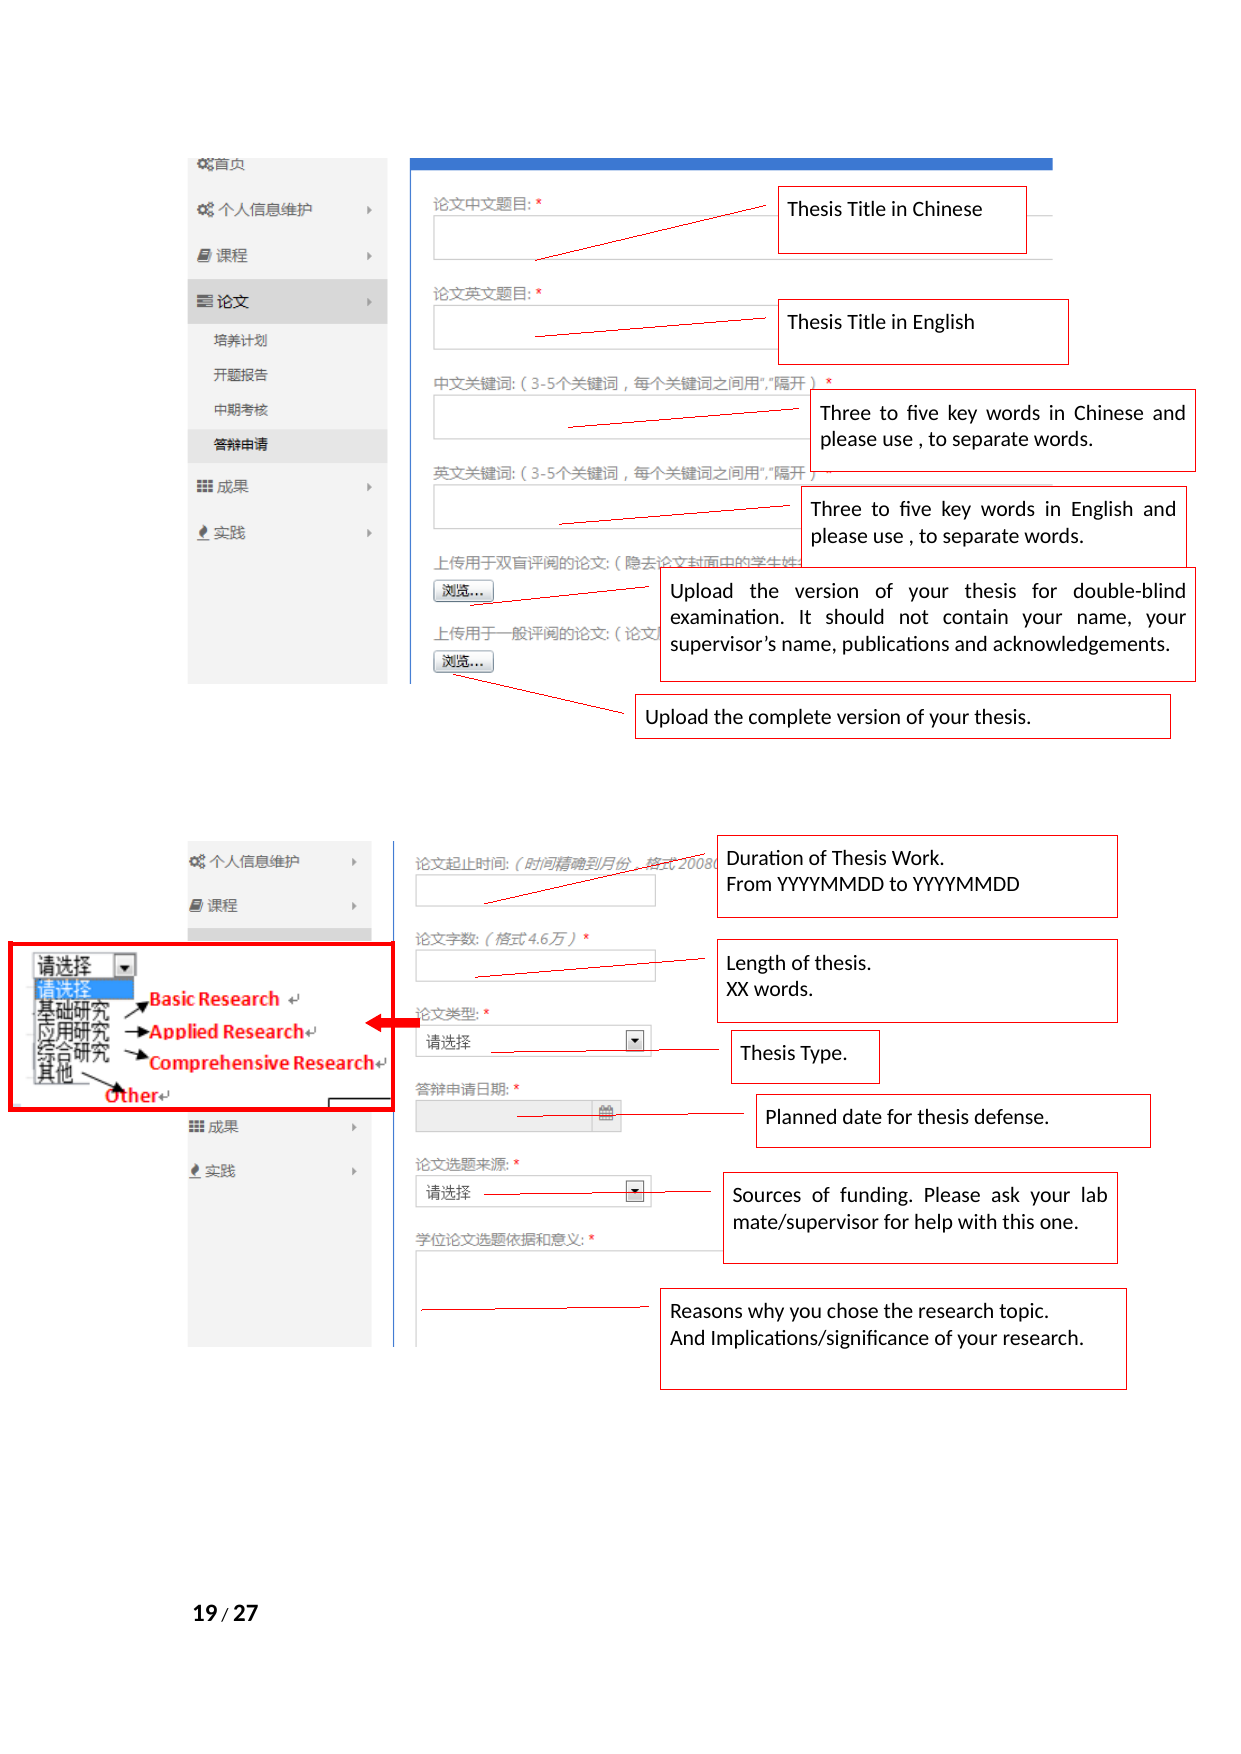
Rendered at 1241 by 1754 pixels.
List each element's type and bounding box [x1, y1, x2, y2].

picture [13, 946, 391, 1107]
picture [187, 158, 1053, 684]
picture [187, 841, 1053, 1347]
